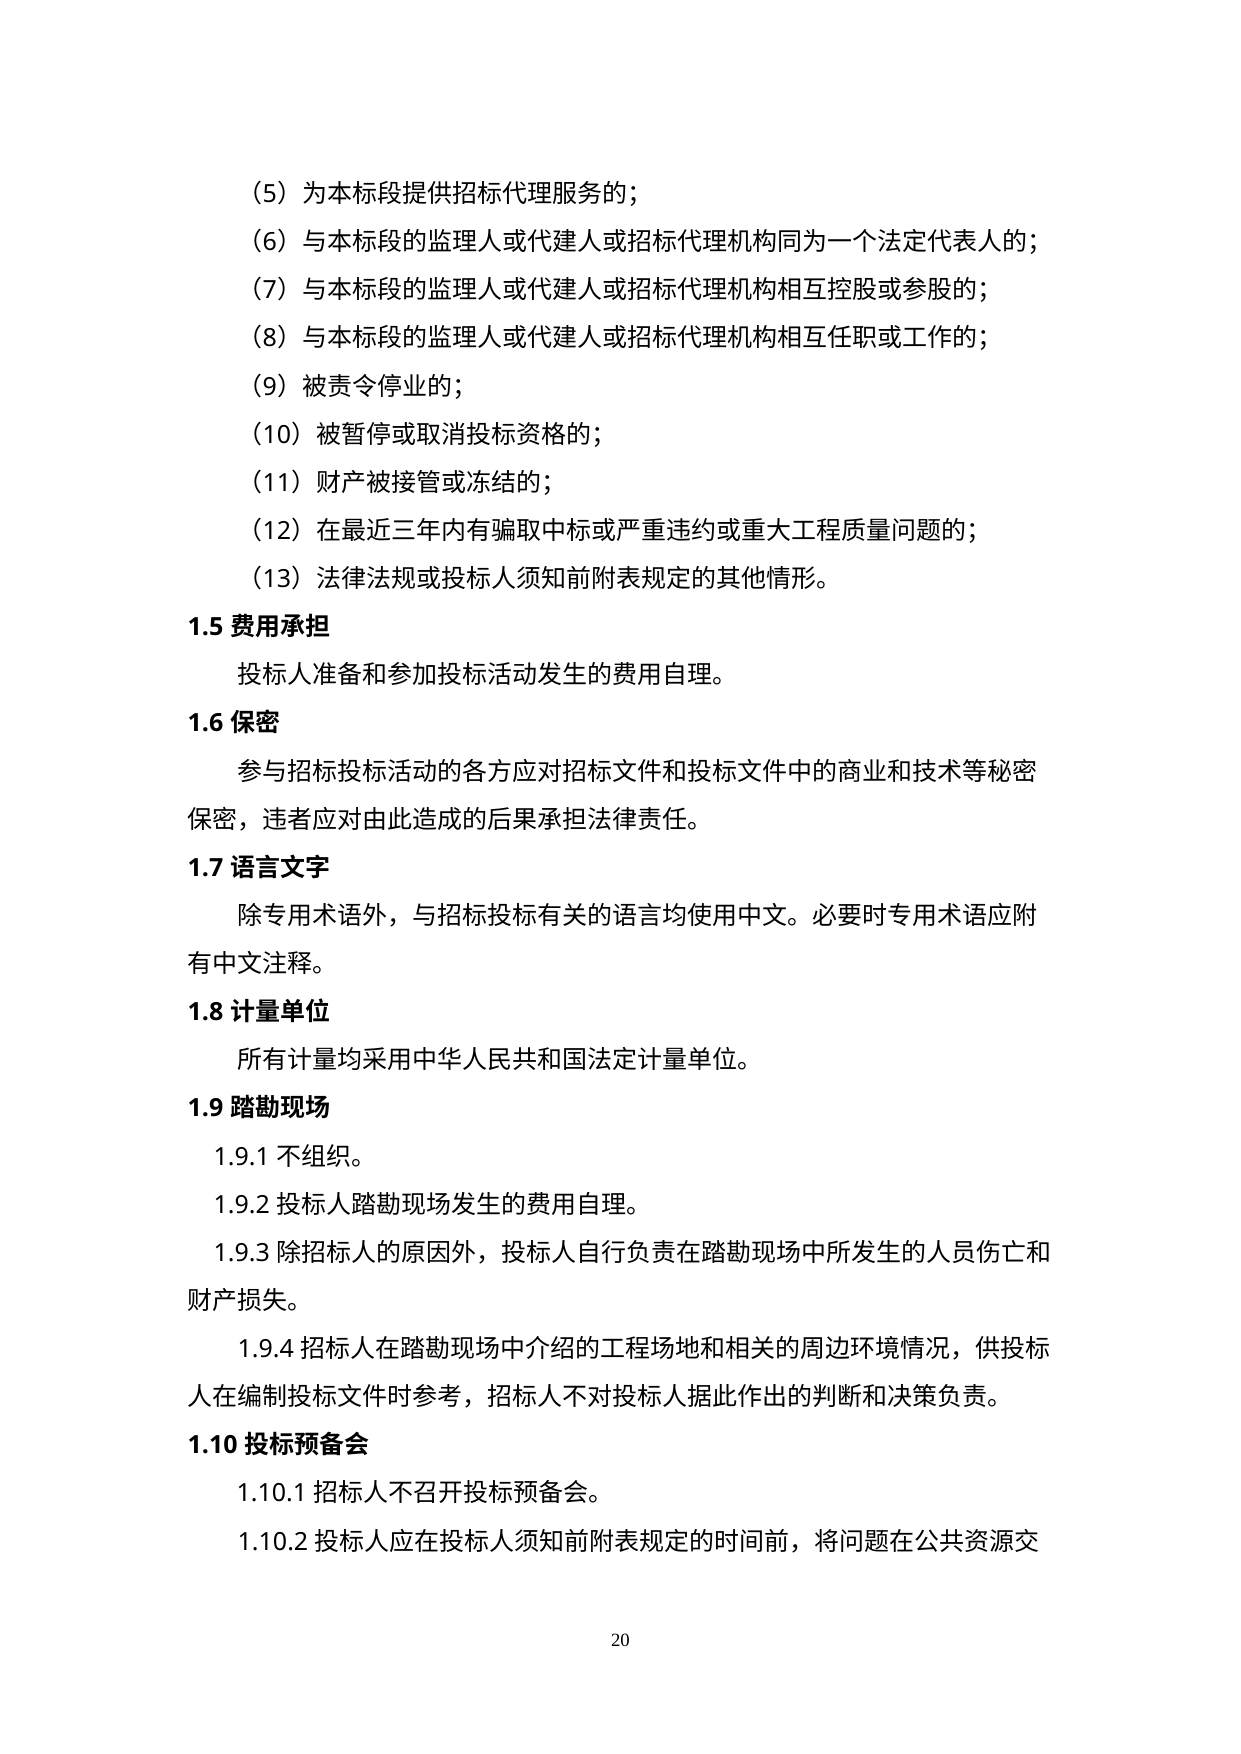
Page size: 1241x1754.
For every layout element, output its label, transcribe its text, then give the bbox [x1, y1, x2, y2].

text （6）与本标段的监理人或代建人或招标代理机构同为一个法定代表人的； [187, 216, 1053, 264]
text 除专用术语外，与招标投标有关的语言均使用中文。必要时专用术语应附有中文注释。 [187, 889, 1053, 986]
text （9）被责令停业的； [187, 360, 1053, 408]
text 1.9 踏勘现场 [187, 1082, 1053, 1130]
text （11）财产被接管或冻结的； [187, 456, 1053, 504]
text （10）被暂停或取消投标资格的； [187, 408, 1053, 456]
text （5）为本标段提供招标代理服务的； [187, 168, 1053, 216]
text 1.10.1 招标人不召开投标预备会。 [187, 1467, 1053, 1515]
text 1.9.1 不组织。 [187, 1130, 1053, 1178]
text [187, 1515, 1053, 1563]
text 1.9.4 招标人在踏勘现场中介绍的工程场地和相关的周边环境情况，供投标人在编制投标文件时参考，招标人不对投标人据此作出的判断和决策负责。 [187, 1323, 1053, 1419]
text 1.9.3 除招标人的原因外，投标人自行负责在踏勘现场中所发生的人员伤亡和财产损失。 [187, 1226, 1053, 1323]
text （7）与本标段的监理人或代建人或招标代理机构相互控股或参股的； [187, 264, 1053, 312]
text 1.8 计量单位 [187, 986, 1053, 1034]
text 1.9.2 投标人踏勘现场发生的费用自理。 [187, 1178, 1053, 1226]
text （13）法律法规或投标人须知前附表规定的其他情形。 [187, 553, 1053, 601]
text （8）与本标段的监理人或代建人或招标代理机构相互任职或工作的； [187, 312, 1053, 360]
text （12）在最近三年内有骗取中标或严重违约或重大工程质量问题的； [187, 504, 1053, 553]
text 1.10 投标预备会 [187, 1419, 1053, 1467]
text 1.7 语言文字 [187, 841, 1053, 889]
text 所有计量均采用中华人民共和国法定计量单位。 [187, 1034, 1053, 1082]
text 1.5 费用承担 [187, 601, 1053, 649]
text 参与招标投标活动的各方应对招标文件和投标文件中的商业和技术等秘密保密，违者应对由此造成的后果承担法律责任。 [187, 745, 1053, 841]
text 1.6 保密 [187, 697, 1053, 745]
text 投标人准备和参加投标活动发生的费用自理。 [187, 649, 1053, 697]
